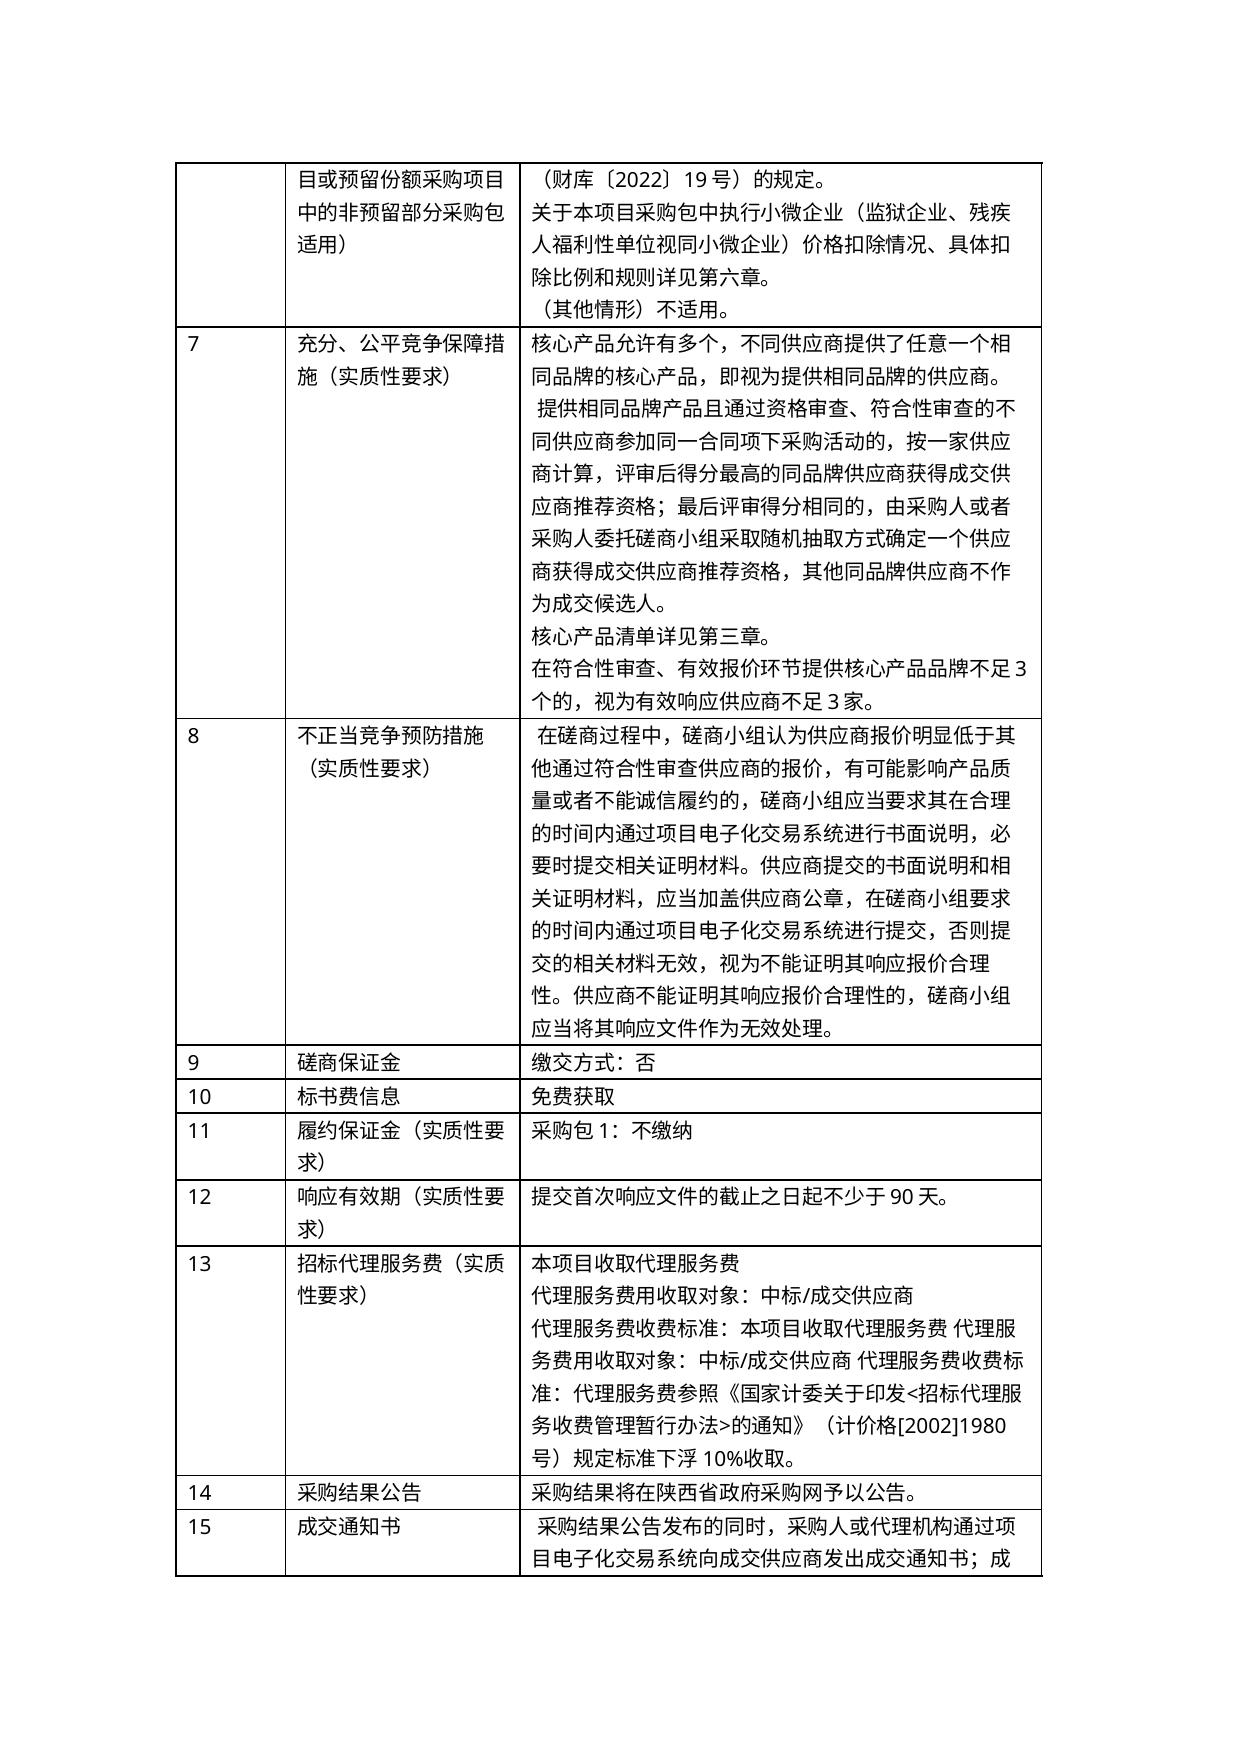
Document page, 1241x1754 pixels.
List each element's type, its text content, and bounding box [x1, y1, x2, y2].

table_cell 7 [177, 328, 285, 718]
table_cell 本项目收取代理服务费 代理服务费用收取对象：中标/成交供应商 代理服务费收费标准：本项目收取代理服务费 代理服务费用收取对象：中标/成交供应商 代理服务费收费标准：代理服务费参照《国家计委关于印发<招标代理服务收费管理暂行办法>的通知》（计价格[2002]1980号）规定标准下浮10%收取。 [521, 1247, 1041, 1474]
table_cell 招标代理服务费（实质性要求） [286, 1247, 519, 1474]
table_cell 核心产品允许有多个，不同供应商提供了任意一个相同品牌的核心产品，即视为提供相同品牌的供应商。 提供相同品牌产品且通过资格审查、符合性审查的不同供应商参加同一合同项下采购活动的，按一家供应商计算，评审后得分最高的同品牌供应商获得成交供应商推荐资格；最后评审得分相同的，由采购人或者采购人委托磋商小组采取随机抽取方式确定一个供应商获得成交供应商推荐资格，其他同品牌供应商不作为成交候选人。 核心产品清单详见第三章。 在符合性审查、有效报价环节提供核心产品品牌不足3个的，视为有效响应供应商不足3家。 [521, 328, 1041, 718]
table_cell 响应有效期（实质性要求） [286, 1181, 519, 1245]
table_cell 12 [177, 1181, 285, 1245]
table_cell 11 [177, 1114, 285, 1179]
table_cell 采购结果将在陕西省政府采购网予以公告。 [521, 1476, 1041, 1508]
table_cell 履约保证金（实质性要求） [286, 1114, 519, 1179]
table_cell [286, 164, 519, 326]
table_cell 标书费信息 [286, 1080, 519, 1112]
table_cell 磋商保证金 [286, 1046, 519, 1078]
table_cell 14 [177, 1476, 285, 1508]
table_cell 免费获取 [521, 1080, 1041, 1112]
table_cell 8 [177, 719, 285, 1044]
table_cell 提交首次响应文件的截止之日起不少于90天。 [521, 1181, 1041, 1245]
table_cell 在磋商过程中，磋商小组认为供应商报价明显低于其他通过符合性审查供应商的报价，有可能影响产品质量或者不能诚信履约的，磋商小组应当要求其在合理的时间内通过项目电子化交易系统进行书面说明，必要时提交相关证明材料。供应商提交的书面说明和相关证明材料，应当加盖供应商公章，在磋商小组要求的时间内通过项目电子化交易系统进行提交，否则提交的相关材料无效，视为不能证明其响应报价合理性。供应商不能证明其响应报价合理性的，磋商小组应当将其响应文件作为无效处理。 [521, 719, 1041, 1044]
table_cell 成交通知书 [286, 1510, 519, 1575]
table_cell 采购结果公告 [286, 1476, 519, 1508]
table_cell 13 [177, 1247, 285, 1474]
table_cell 9 [177, 1046, 285, 1078]
table_cell 6 [177, 164, 285, 326]
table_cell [521, 164, 1041, 326]
table_cell 缴交方式：否 [521, 1046, 1041, 1078]
table_cell 不正当竞争预防措施（实质性要求） [286, 719, 519, 1044]
table_cell 15 [177, 1510, 285, 1575]
table_cell 充分、公平竞争保障措施（实质性要求） [286, 328, 519, 718]
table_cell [521, 1510, 1041, 1575]
table_cell 采购包1：不缴纳 [521, 1114, 1041, 1179]
table_cell 10 [177, 1080, 285, 1112]
